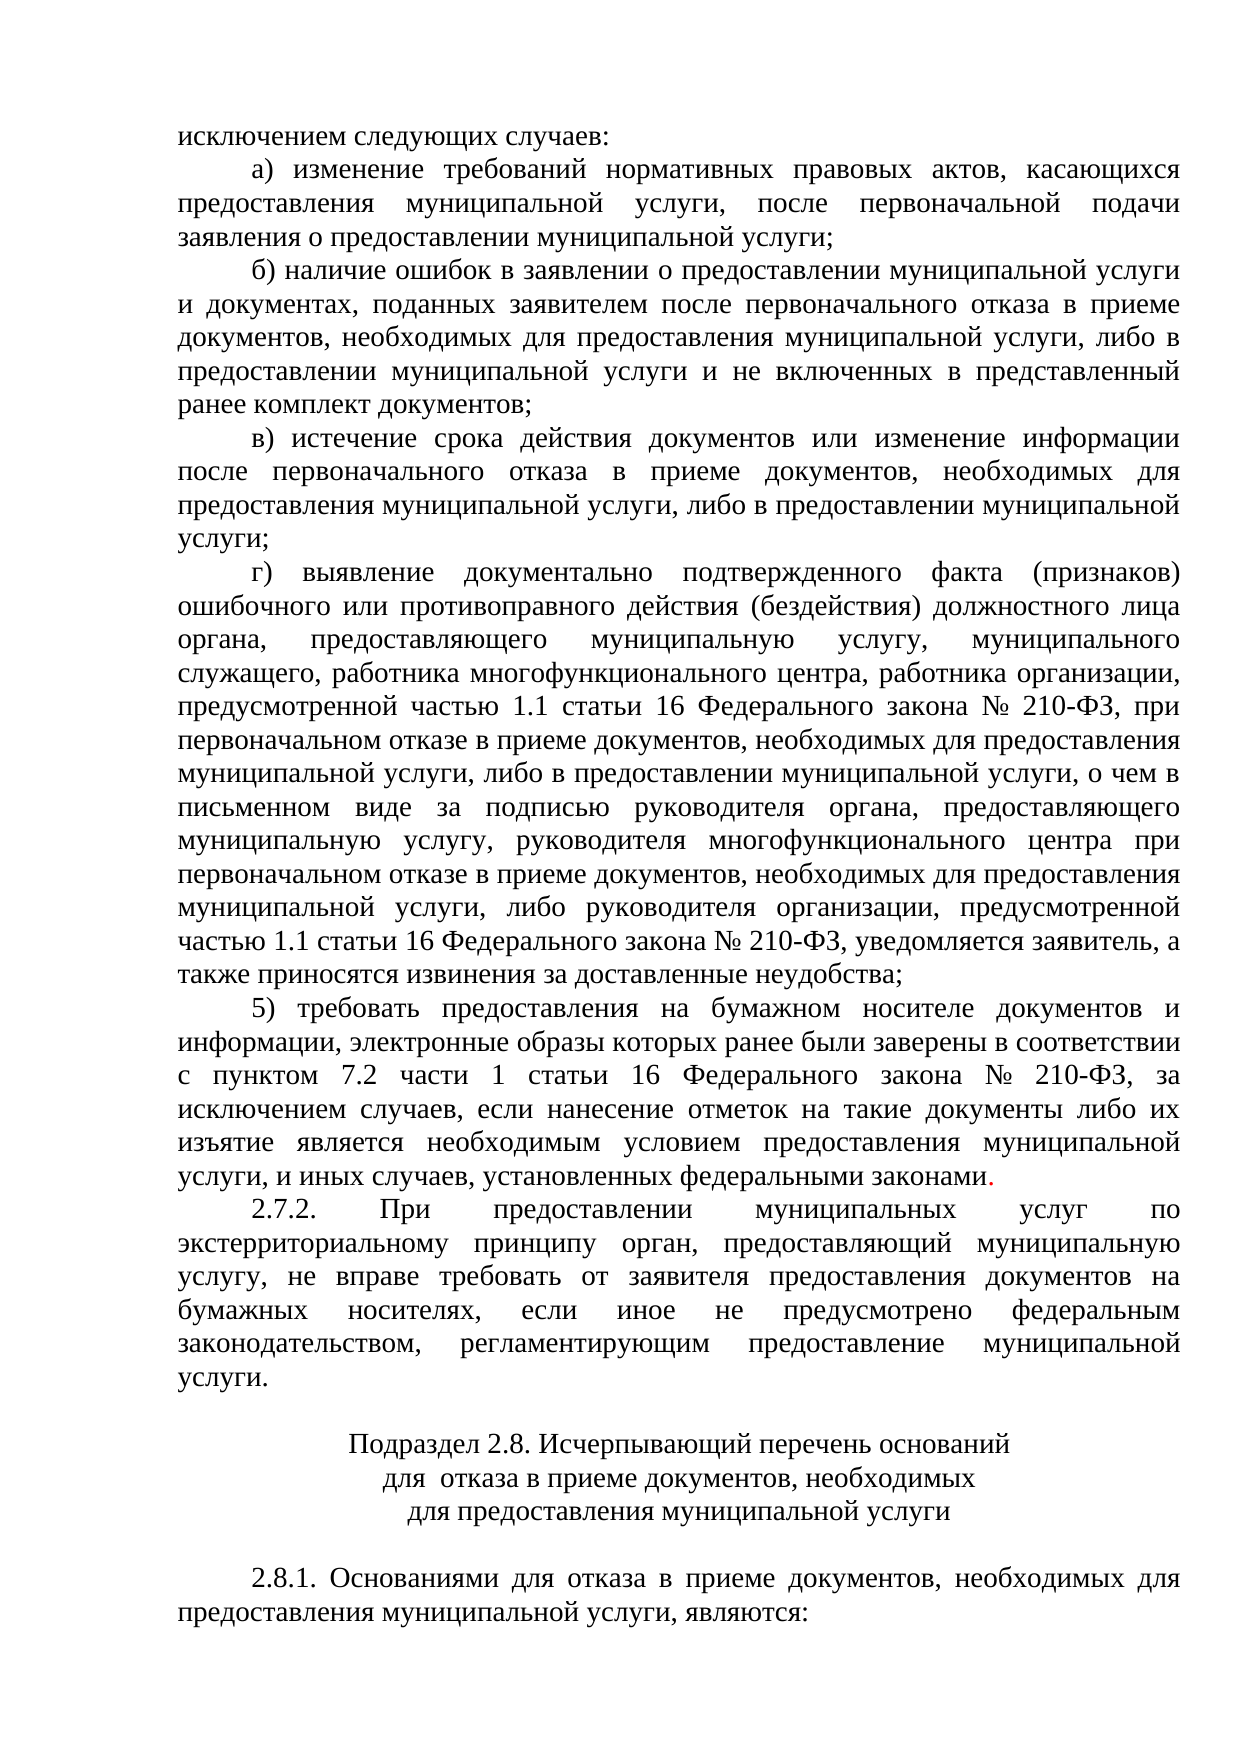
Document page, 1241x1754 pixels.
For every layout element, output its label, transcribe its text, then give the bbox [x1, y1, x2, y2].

text г) выявление документально подтвержденного факта (признаков) ошибочного или противоправного действия (бездействия) должностного лица органа, предоставляющего муниципальную услугу, муниципального служащего, работника многофункционального центра, работника организации, предусмотренной частью 1.1 статьи 16 Федерального закона № 210-ФЗ, при первоначальном отказе в приеме документов, необходимых для предоставления муниципальной услуги, либо в предоставлении муниципальной услуги, о чем в письменном виде за подписью руководителя органа, предоставляющего муниципальную услугу, руководителя многофункционального центра при первоначальном отказе в приеме документов, необходимых для предоставления муниципальной услуги, либо руководителя организации, предусмотренной частью 1.1 статьи 16 Федерального закона № 210-ФЗ, уведомляется заявитель, а также приносятся извинения за доставленные неудобства; [177, 554, 1181, 990]
text 2.8.1. Основаниями для отказа в приеме документов, необходимых для предоставления муниципальной услуги, являются: [177, 1560, 1181, 1627]
text а) изменение требований нормативных правовых актов, касающихся предоставления муниципальной услуги, после первоначальной подачи заявления о предоставлении муниципальной услуги; [177, 152, 1181, 252]
text для отказа в приеме документов, необходимых [177, 1460, 1181, 1493]
text в) истечение срока действия документов или изменение информации после первоначального отказа в приеме документов, необходимых для предоставления муниципальной услуги, либо в предоставлении муниципальной услуги; [177, 420, 1181, 554]
text 2.7.2. При предоставлении муниципальных услуг по экстерриториальному принципу орган, предоставляющий муниципальную услугу, не вправе требовать от заявителя предоставления документов на бумажных носителях, если иное не предусмотрено федеральным законодательством, регламентирующим предоставление муниципальной услуги. [177, 1191, 1181, 1393]
text 5) требовать предоставления на бумажном носителе документов и информации, электронные образы которых ранее были заверены в соответствии с пунктом 7.2 части 1 статьи 16 Федерального закона № 210-ФЗ, за исключением случаев, если нанесение отметок на такие документы либо их изъятие является необходимым условием предоставления муниципальной услуги, и иных случаев, установленных федеральными законами. [177, 990, 1181, 1191]
text для предоставления муниципальной услуги [177, 1493, 1181, 1527]
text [177, 118, 1181, 152]
text Подраздел 2.8. Исчерпывающий перечень оснований [177, 1426, 1181, 1460]
text б) наличие ошибок в заявлении о предоставлении муниципальной услуги и документах, поданных заявителем после первоначального отказа в приеме документов, необходимых для предоставления муниципальной услуги, либо в предоставлении муниципальной услуги и не включенных в представленный ранее комплект документов; [177, 252, 1181, 420]
